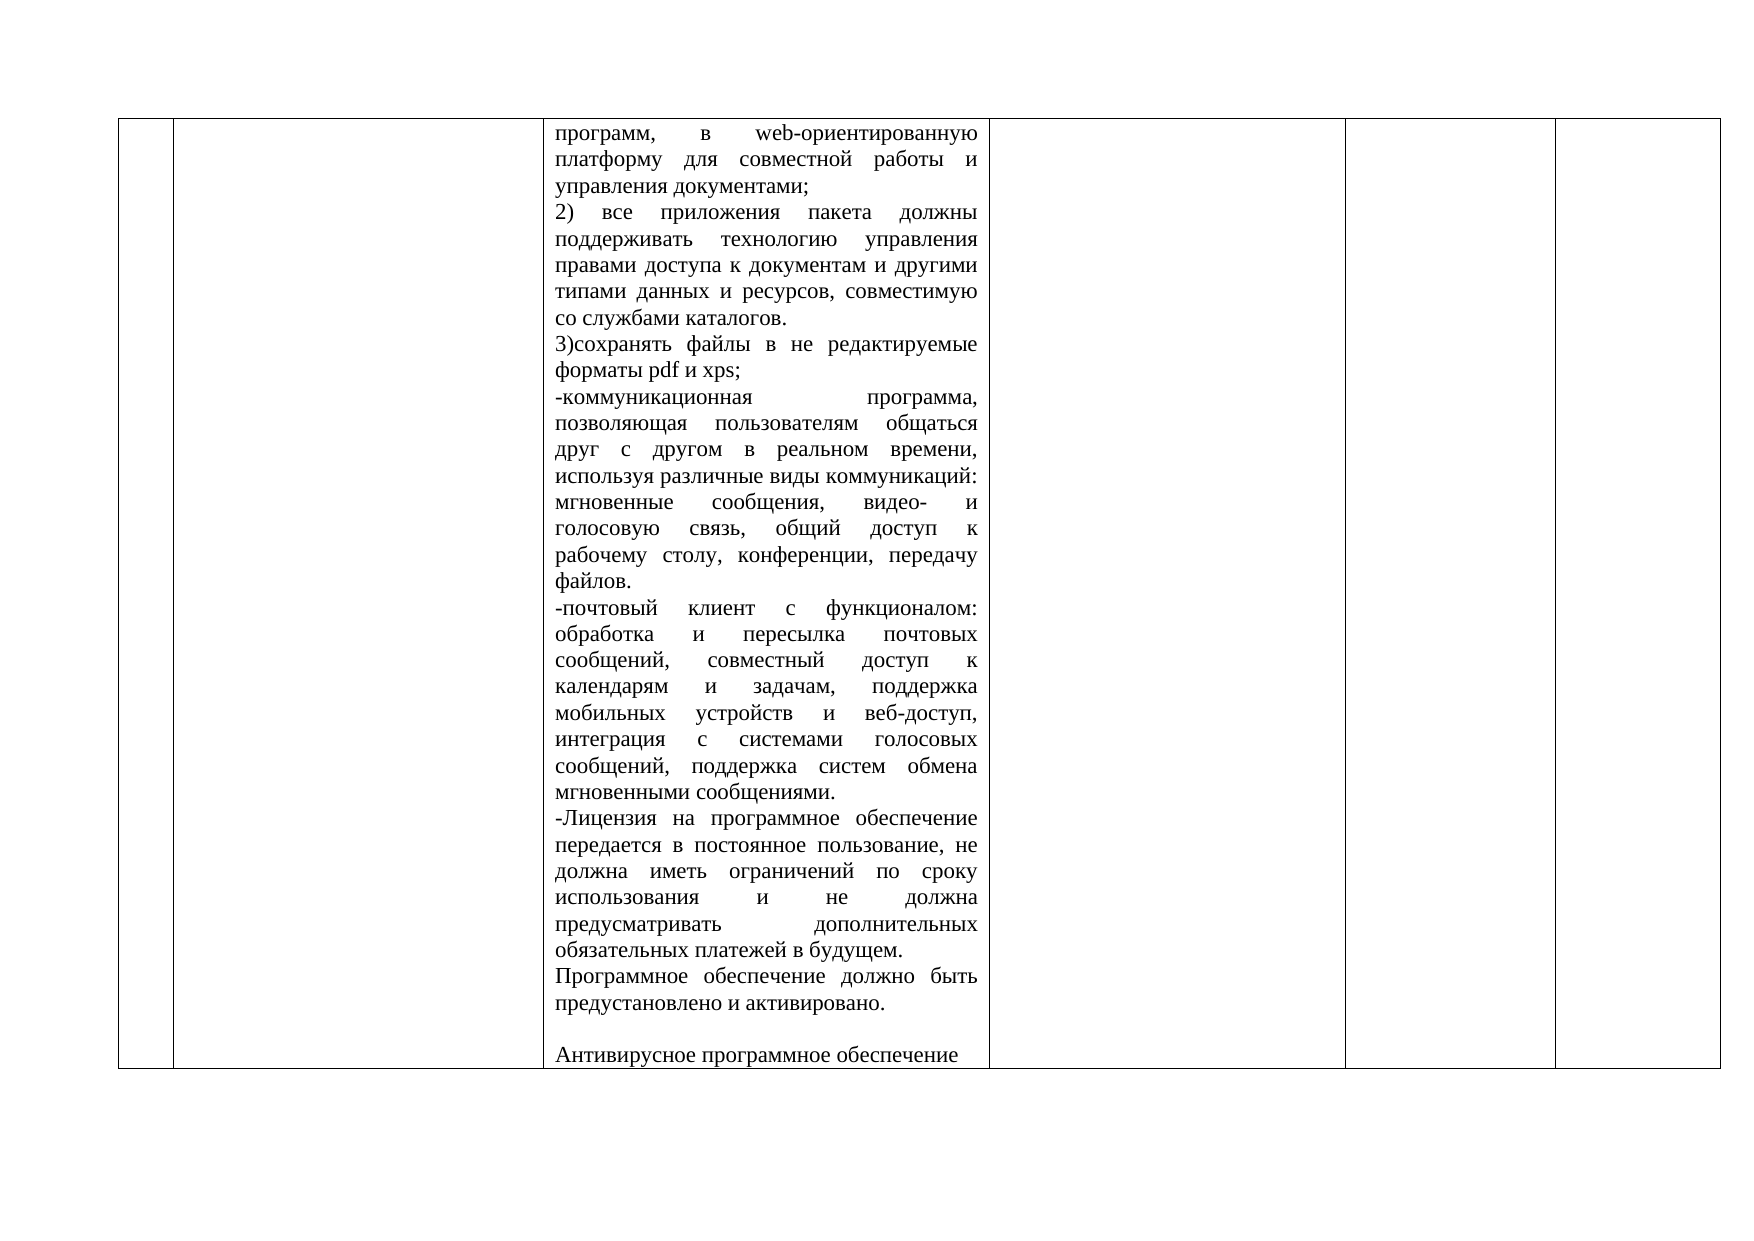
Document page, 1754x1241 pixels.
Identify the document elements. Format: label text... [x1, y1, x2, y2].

table_cell [1346, 119, 1555, 1068]
table_cell [990, 119, 1345, 1068]
table_cell [1556, 119, 1720, 1068]
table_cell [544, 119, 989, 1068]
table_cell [174, 119, 543, 1068]
table_cell 1 [119, 119, 173, 1068]
